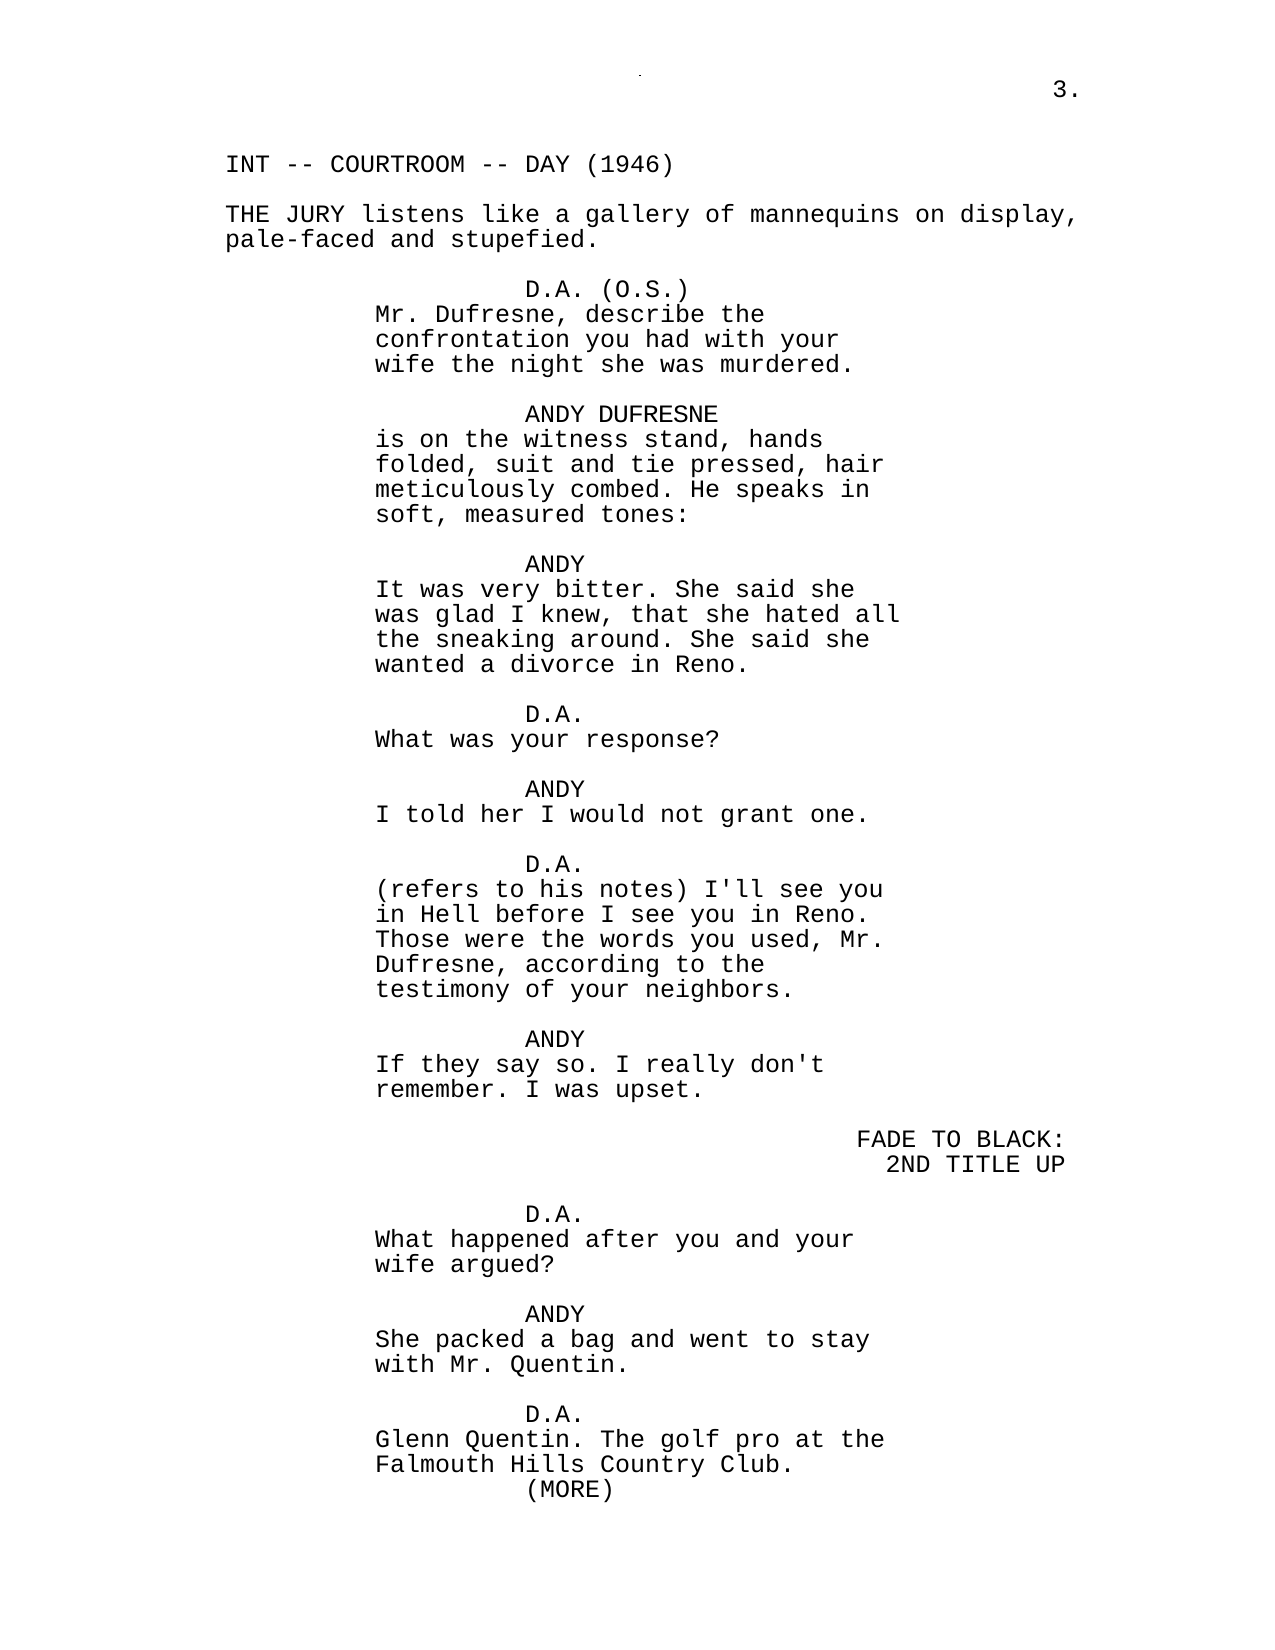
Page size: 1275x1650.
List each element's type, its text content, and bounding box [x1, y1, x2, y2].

text FADE TO BLACK: [856, 1127, 1092, 1152]
text ANDY DUFRESNE [525, 402, 1092, 427]
text D.A. [525, 702, 1092, 727]
text THE JURY listens like a gallery of mannequins on display, pale-faced and stupefied. [225, 202, 1092, 252]
text 2ND TITLE UP [885, 1152, 1092, 1177]
text If they say so. I really don't [375, 1052, 1092, 1077]
text wanted a divorce in Reno. [375, 652, 1092, 677]
text What was your response? [375, 727, 1092, 752]
text remember. I was upset. [375, 1077, 1092, 1102]
text folded, suit and tie pressed, hair meticulously combed. He speaks in [375, 452, 900, 502]
text ANDY [525, 1027, 1092, 1052]
text D.A. [525, 1202, 1092, 1227]
text Mr. Dufresne, describe the [375, 302, 1092, 327]
text ANDY [525, 552, 1092, 577]
text confrontation you had with your [375, 327, 1092, 352]
text was glad I knew, that she hated all [375, 602, 1092, 627]
text D.A. (O.S.) [525, 277, 1092, 302]
text 3. [1052, 77, 1092, 102]
text ANDY [525, 1302, 1092, 1327]
text testimony of your neighbors. [375, 977, 1092, 1002]
text (refers to his notes) I'll see you [375, 877, 1092, 902]
text She packed a bag and went to stay [375, 1327, 1092, 1352]
text is on the witness stand, hands [375, 427, 1092, 452]
text in Hell before I see you in Reno. [375, 902, 1092, 927]
text ANDY [525, 777, 1092, 802]
text Falmouth Hills Country Club. [375, 1452, 1092, 1477]
text D.A. [525, 852, 1092, 877]
text I told her I would not grant one. [375, 802, 1092, 827]
text Glenn Quentin. The golf pro at the [375, 1427, 1092, 1452]
text wife argued? [375, 1252, 1092, 1277]
text soft, measured tones: [375, 502, 1092, 527]
text wife the night she was murdered. [375, 352, 1092, 377]
text with Mr. Quentin. [375, 1352, 1092, 1377]
text (MORE) [525, 1477, 1092, 1502]
text Those were the words you used, Mr. [375, 927, 1092, 952]
text Dufresne, according to the [375, 952, 1092, 977]
text It was very bitter. She said she [375, 577, 1092, 602]
text the sneaking around. She said she [375, 627, 1092, 652]
text D.A. [525, 1402, 1092, 1427]
text What happened after you and your [375, 1227, 1092, 1252]
text INT -- COURTROOM -- DAY (1946) [225, 152, 1092, 177]
